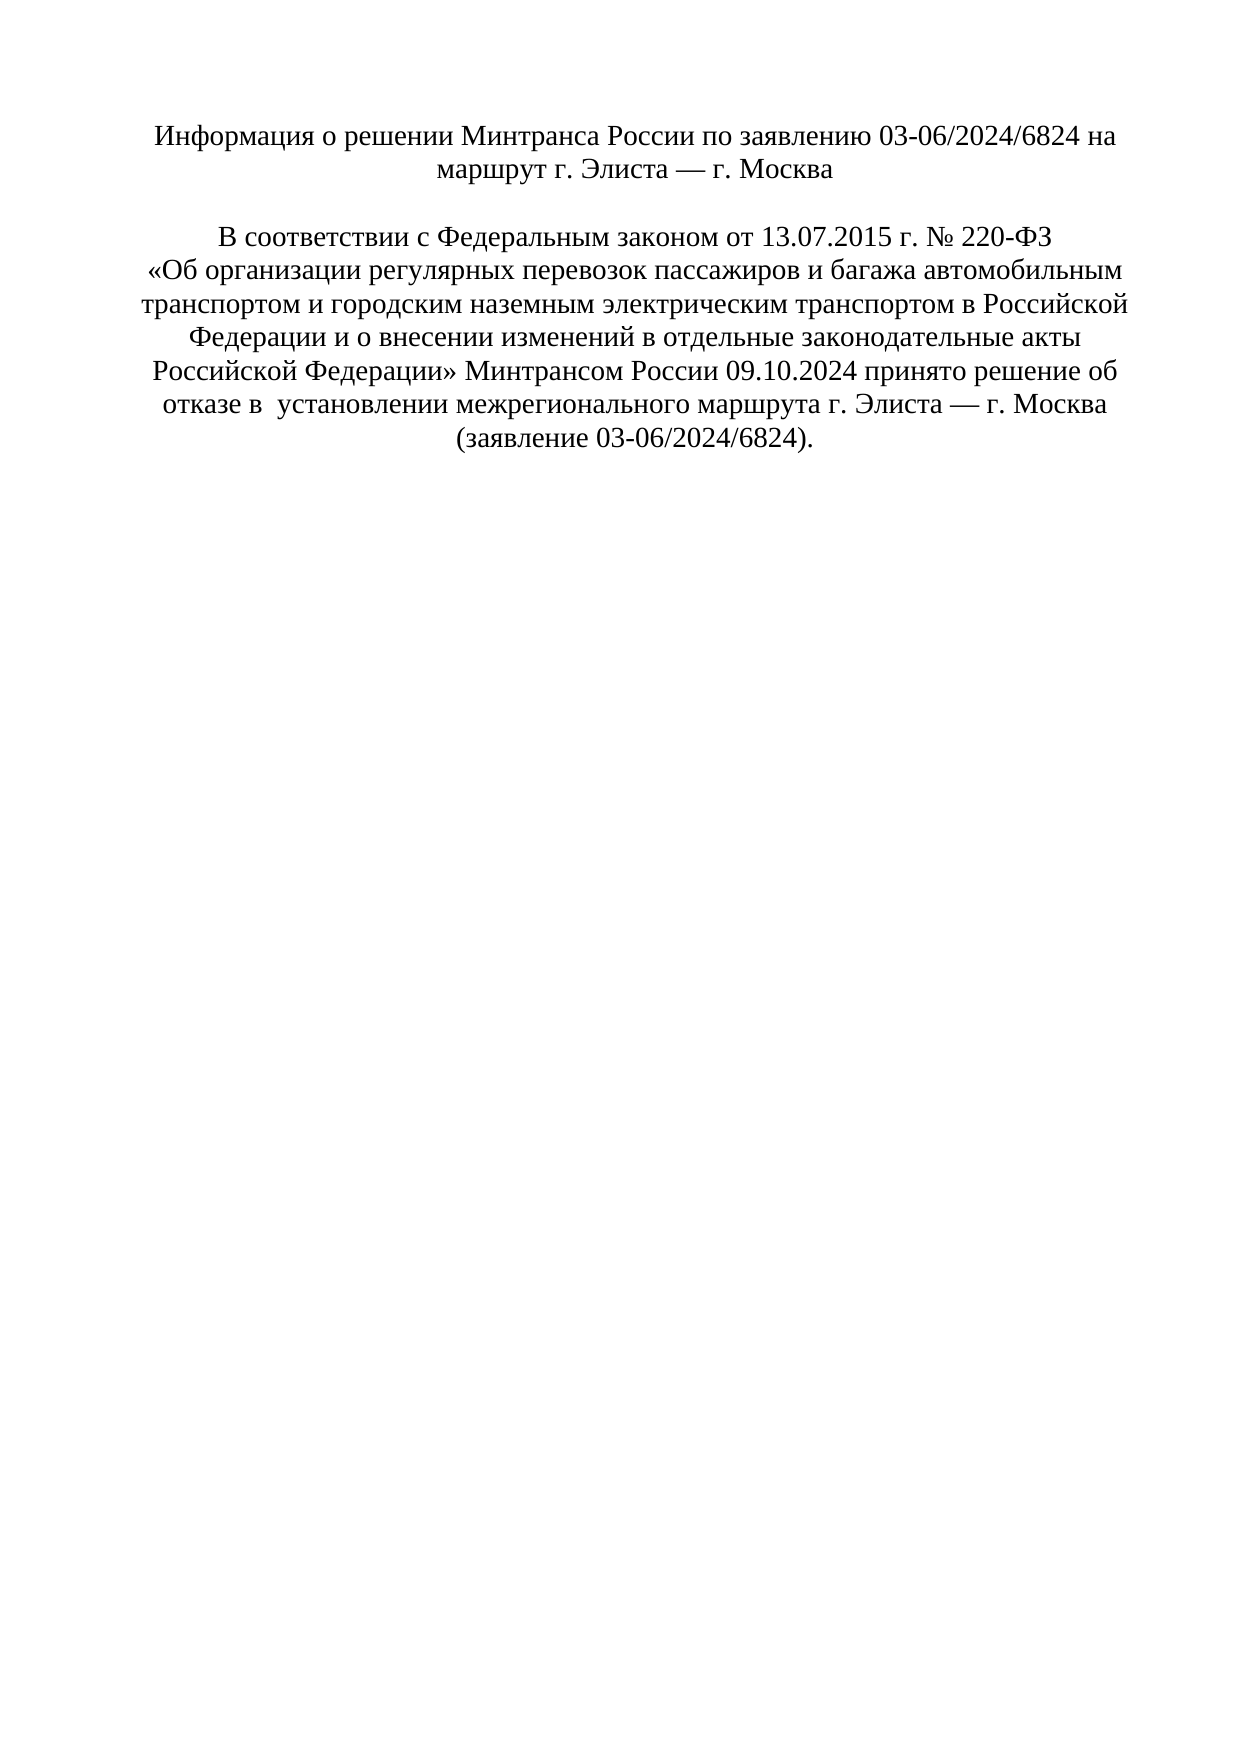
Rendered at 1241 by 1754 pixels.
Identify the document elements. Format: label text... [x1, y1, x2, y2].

text В соответствии с Федеральным законом от 13.07.2015 г. № 220-ФЗ «Об организации регулярных перевозок пассажиров и багажа автомобильным транспортом и городским наземным электрическим транспортом в Российской Федерации и о внесении изменений в отдельные законодательные акты Российской Федерации» Минтрансом России 09.10.2024 принято решение об отказе в установлении межрегионального маршрута г. Элиста — г. Москва (заявление 03-06/2024/6824). [118, 219, 1152, 453]
text Информация о решении Минтранса России по заявлению 03-06/2024/6824 на маршрут г. Элиста — г. Москва [118, 118, 1152, 185]
